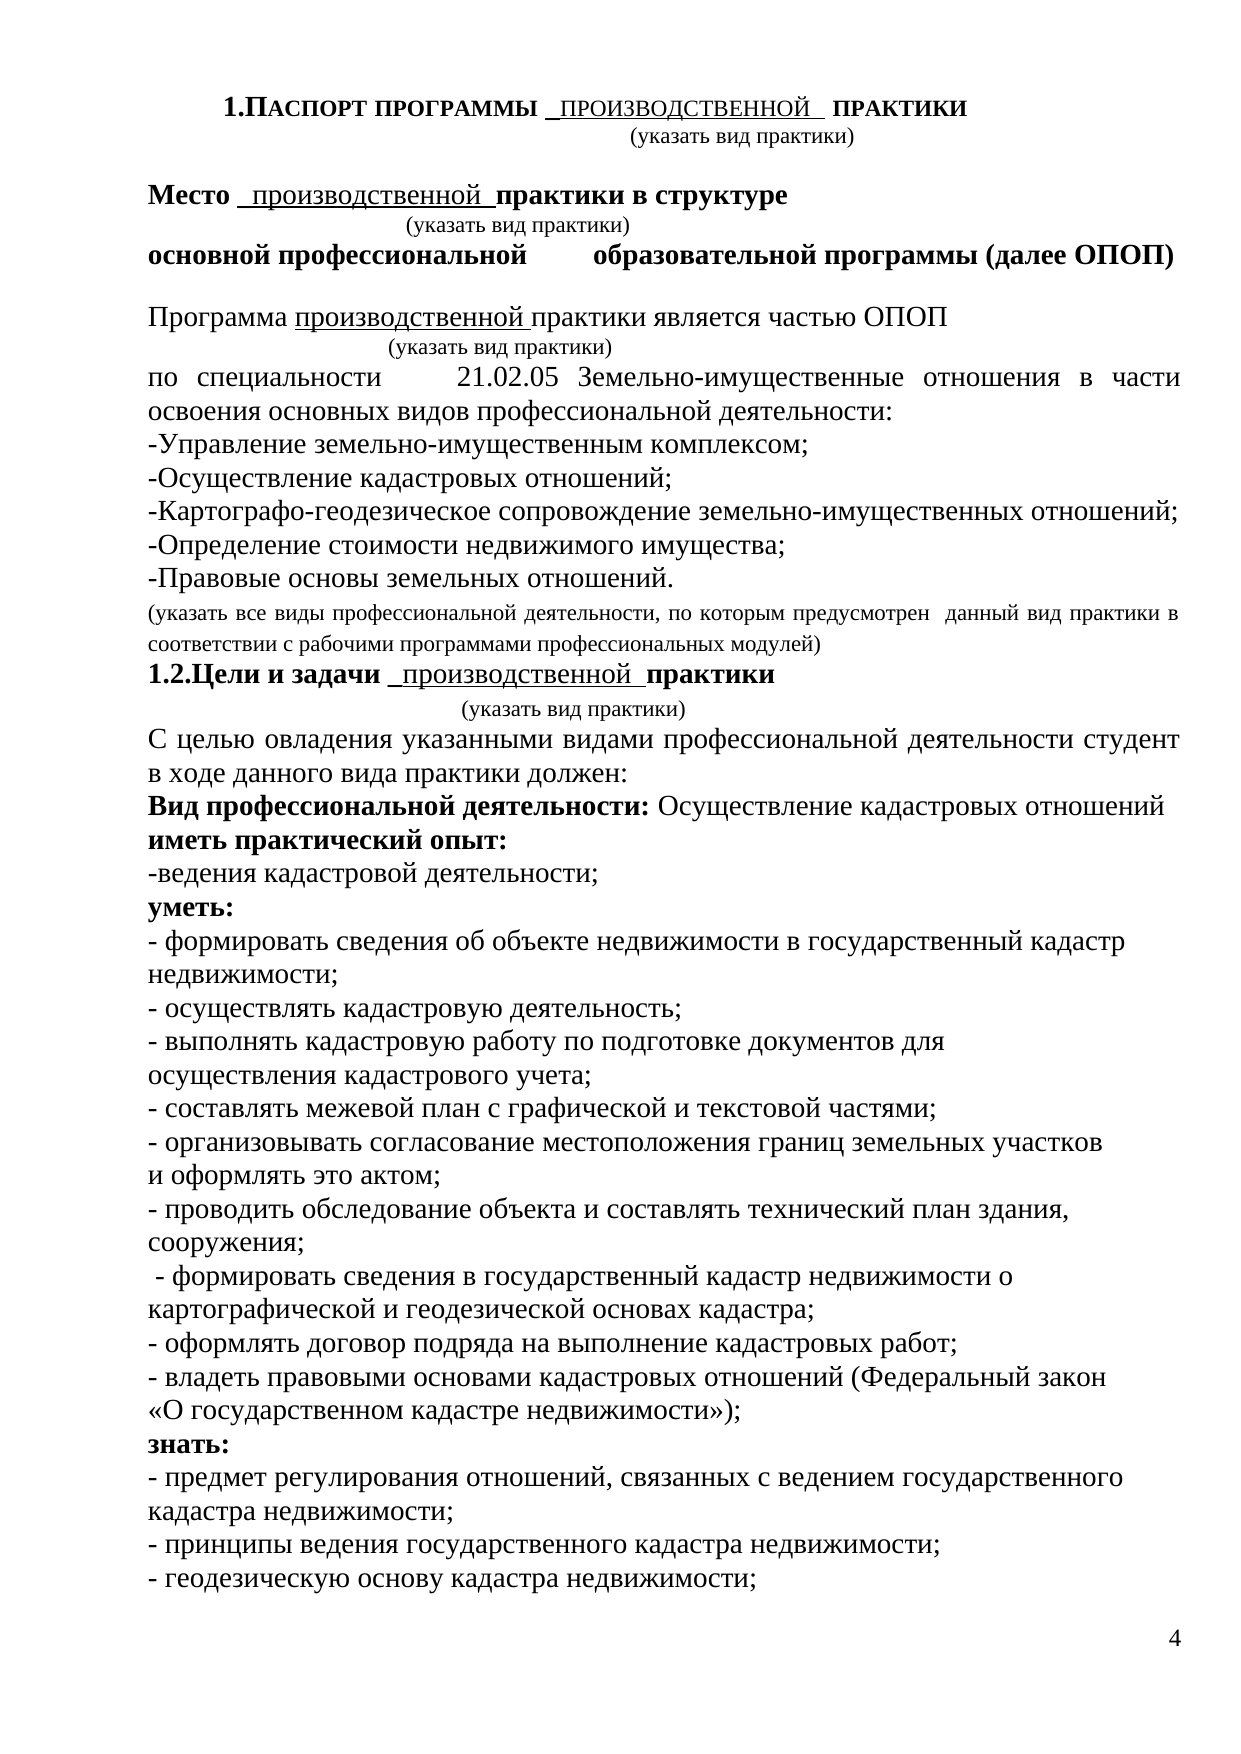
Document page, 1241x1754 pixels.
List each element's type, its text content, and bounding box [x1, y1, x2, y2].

text - принципы ведения государственного кадастра недвижимости; [148, 1526, 1181, 1560]
text по специальности 21.02.05 Земельно-имущественные отношения в части освоения основных видов профессиональной деятельности: [148, 359, 1181, 426]
text - выполнять кадастровую работу по подготовке документов для [148, 1023, 1181, 1057]
text -Определение стоимости недвижимого имущества; [148, 527, 1181, 561]
text Программа производственной практики является частью ОПОП [148, 299, 1181, 333]
text - составлять межевой план с графической и текстовой частями; [148, 1090, 1181, 1124]
text Вид профессиональной деятельности: Осуществление кадастровых отношений [148, 788, 1181, 822]
text - предмет регулирования отношений, связанных с ведением государственного кадастра недвижимости; [148, 1459, 1181, 1526]
list 1.Паспорт программы _производственной практики [223, 89, 1181, 122]
text -Осуществление кадастровых отношений; [148, 460, 1181, 493]
text и оформлять это актом; [148, 1157, 1181, 1191]
text -ведения кадастровой деятельности; [148, 856, 1181, 889]
text -Управление земельно-имущественным комплексом; [148, 426, 1181, 460]
list основной профессиональной образовательной программы (далее ОПОП) [148, 237, 1181, 271]
text - проводить обследование объекта и составлять технический план здания, [148, 1191, 1181, 1224]
text -Картографо-геодезическое сопровождение земельно-имущественных отношений; [148, 493, 1181, 527]
text (указать все виды профессиональной деятельности, по которым предусмотрен данный вид практики в соответствии с рабочими программами профессиональных модулей) [148, 594, 1181, 657]
text (указать вид практики) [185, 122, 1181, 148]
text иметь практический опыт: [148, 822, 1181, 856]
text (указать вид практики) [148, 333, 1181, 359]
text «О государственном кадастре недвижимости»); [148, 1392, 1181, 1426]
text - геодезическую основу кадастра недвижимости; [148, 1560, 1181, 1593]
text картографической и геодезической основах кадастра; [148, 1292, 1181, 1325]
text С целью овладения указанными видами профессиональной деятельности студент в ходе данного вида практики должен: [148, 721, 1181, 788]
text - формировать сведения в государственный кадастр недвижимости о [148, 1258, 1181, 1292]
text уметь: [148, 889, 1181, 923]
text Место _производственной практики в структуре [148, 177, 1181, 211]
text - организовывать согласование местоположения границ земельных участков [148, 1124, 1181, 1157]
text - осуществлять кадастровую деятельность; [148, 990, 1181, 1023]
text - формировать сведения об объекте недвижимости в государственный кадастр недвижимости; [148, 923, 1181, 990]
text (указать вид практики) [148, 690, 1181, 721]
list (указать вид практики) [223, 211, 1181, 237]
text - владеть правовыми основами кадастровых отношений (Федеральный закон [148, 1359, 1181, 1392]
text знать: [148, 1426, 1181, 1459]
text - оформлять договор подряда на выполнение кадастровых работ; [148, 1325, 1181, 1359]
text -Правовые основы земельных отношений. [148, 561, 1181, 594]
text осуществления кадастрового учета; [148, 1057, 1181, 1090]
text 1.2.Цели и задачи _производственной практики [148, 657, 1181, 690]
text сооружения; [148, 1224, 1181, 1258]
